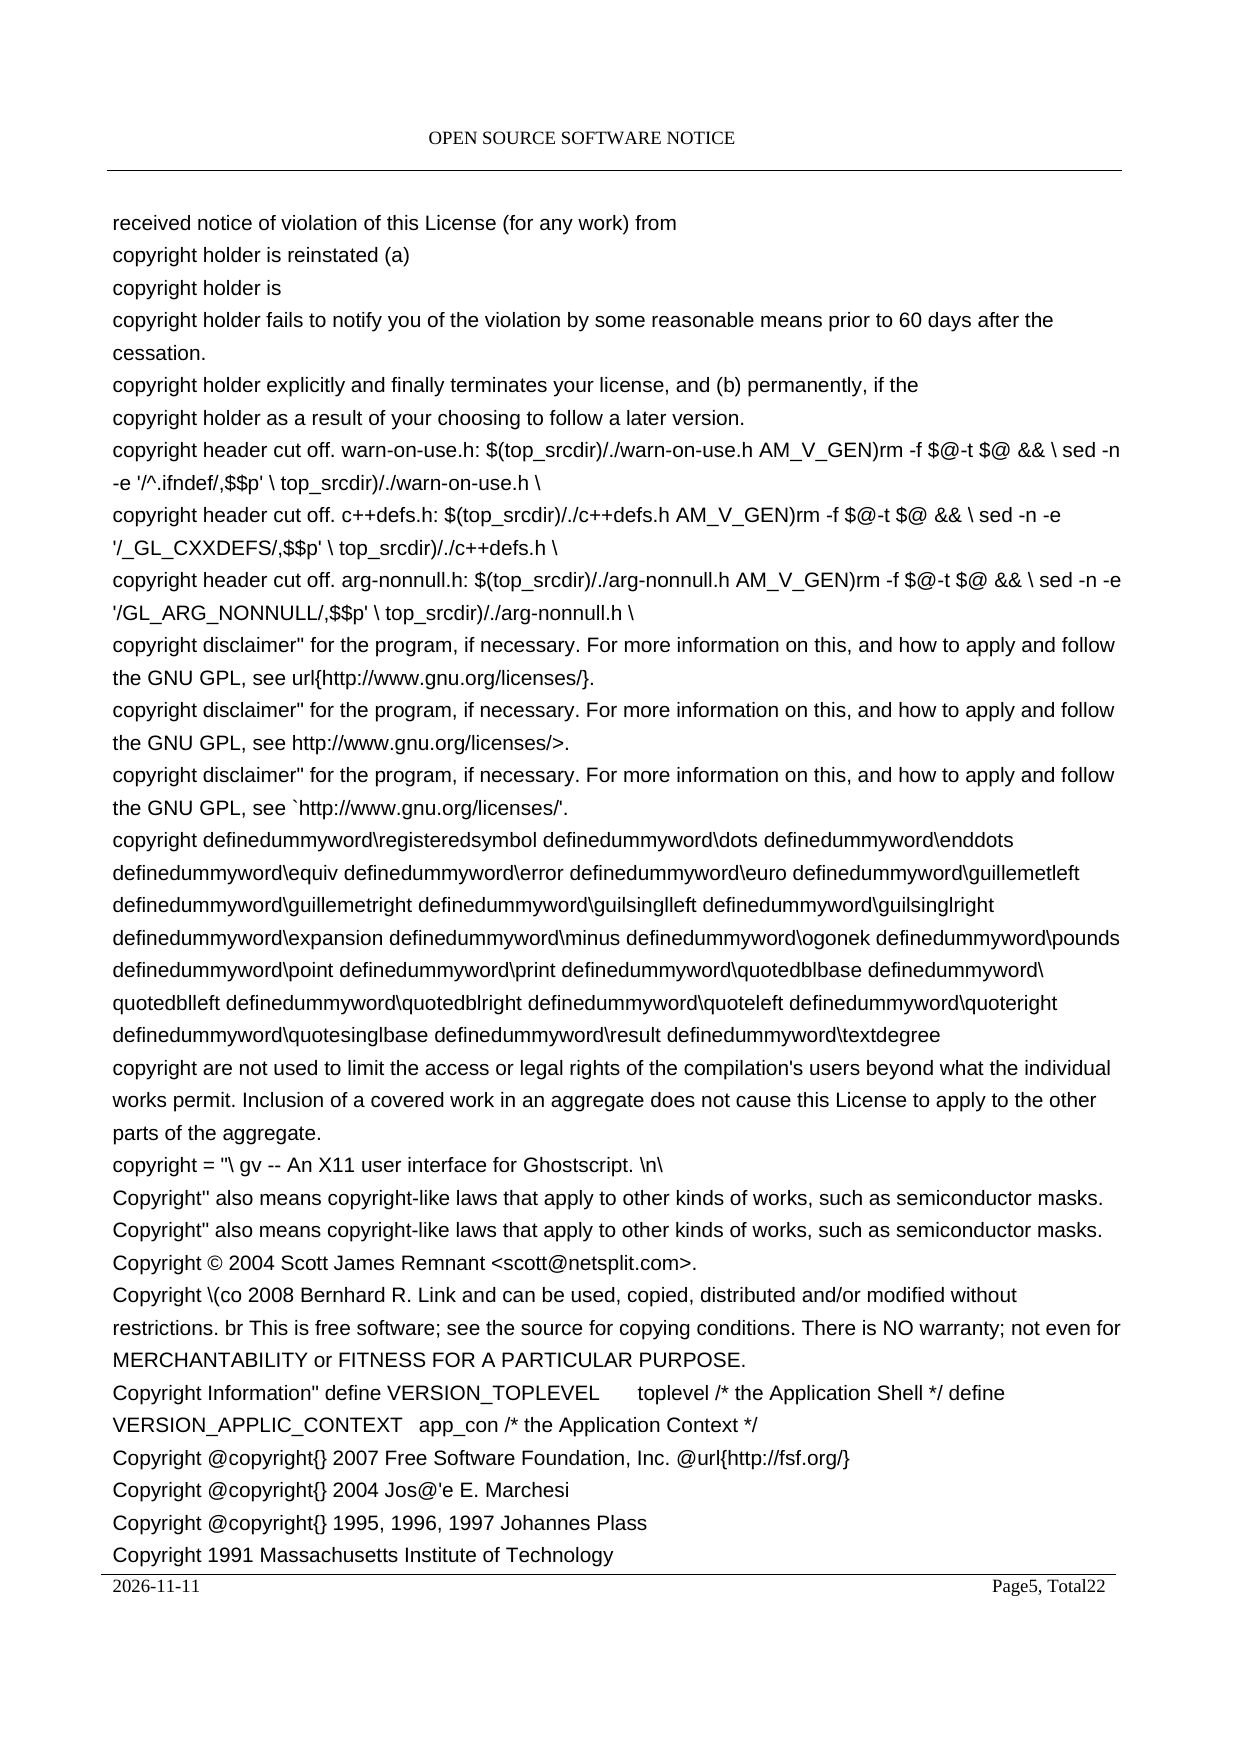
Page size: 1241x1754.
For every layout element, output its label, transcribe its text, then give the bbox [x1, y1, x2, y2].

text Copyright Information" define VERSION_TOPLEVEL toplevel /* the Application Shell */ define VERSION_APPLIC_CONTEXT app_con /* the Application Context */ [112, 1376, 1128, 1441]
text copyright header cut off. arg-nonnull.h: $(top_srcdir)/./arg-nonnull.h AM_V_GEN)rm -f $@-t $@ && \ sed -n -e '/GL_ARG_NONNULL/,$$p' \ top_srcdir)/./arg-nonnull.h \ [112, 564, 1128, 629]
text copyright definedummyword\registeredsymbol definedummyword\dots definedummyword\enddots definedummyword\equiv definedummyword\error definedummyword\euro definedummyword\guillemetleft definedummyword\guillemetright definedummyword\guilsinglleft definedummyword\guilsinglright definedummyword\expansion definedummyword\minus definedummyword\ogonek definedummyword\pounds definedummyword\point definedummyword\print definedummyword\quotedblbase definedummyword\quotedblleft definedummyword\quotedblright definedummyword\quoteleft definedummyword\quoteright definedummyword\quotesinglbase definedummyword\result definedummyword\textdegree [112, 824, 1128, 1051]
text copyright disclaimer" for the program, if necessary. For more information on this, and how to apply and follow the GNU GPL, see `http://www.gnu.org/licenses/'. [112, 759, 1128, 824]
text Copyright" also means copyright-like laws that apply to other kinds of works, such as semiconductor masks. [112, 1214, 1128, 1246]
text Copyright @copyright{} 1995, 1996, 1997 Johannes Plass [112, 1506, 1128, 1539]
text copyright disclaimer'' for the program, if necessary. For more information on this, and how to apply and follow the GNU GPL, see url{http://www.gnu.org/licenses/}. [112, 629, 1128, 694]
text copyright holder explicitly and finally terminates your license, and (b) permanently, if the [112, 369, 1128, 401]
text copyright header cut off. c++defs.h: $(top_srcdir)/./c++defs.h AM_V_GEN)rm -f $@-t $@ && \ sed -n -e '/_GL_CXXDEFS/,$$p' \ top_srcdir)/./c++defs.h \ [112, 499, 1128, 564]
text Copyright \(co 2008 Bernhard R. Link and can be used, copied, distributed and/or modified without restrictions. br This is free software; see the source for copying conditions. There is NO warranty; not even for MERCHANTABILITY or FITNESS FOR A PARTICULAR PURPOSE. [112, 1279, 1128, 1376]
text copyright = "\ gv -- An X11 user interface for Ghostscript. \n\ [112, 1149, 1128, 1181]
text copyright holder is reinstated (a) [112, 239, 1128, 271]
text copyright holder as a result of your choosing to follow a later version. [112, 401, 1128, 434]
text Copyright'' also means copyright-like laws that apply to other kinds of works, such as semiconductor masks. [112, 1181, 1128, 1214]
text copyright holder fails to notify you of the violation by some reasonable means prior to 60 days after the cessation. [112, 304, 1128, 369]
text copyright are not used to limit the access or legal rights of the compilation's users beyond what the individual works permit. Inclusion of a covered work in an aggregate does not cause this License to apply to the other parts of the aggregate. [112, 1051, 1128, 1149]
text copyright header cut off. warn-on-use.h: $(top_srcdir)/./warn-on-use.h AM_V_GEN)rm -f $@-t $@ && \ sed -n -e '/^.ifndef/,$$p' \ top_srcdir)/./warn-on-use.h \ [112, 434, 1128, 499]
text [112, 206, 1128, 239]
text copyright holder is [112, 271, 1128, 304]
text Copyright @copyright{} 2004 Jos@'e E. Marchesi [112, 1474, 1128, 1506]
text Copyright 1991 Massachusetts Institute of Technology [112, 1539, 1128, 1571]
text Copyright @copyright{} 2007 Free Software Foundation, Inc. @url{http://fsf.org/} [112, 1441, 1128, 1474]
text Copyright © 2004 Scott James Remnant <scott@netsplit.com>. [112, 1246, 1128, 1279]
text copyright disclaimer" for the program, if necessary. For more information on this, and how to apply and follow the GNU GPL, see http://www.gnu.org/licenses/>. [112, 694, 1128, 759]
